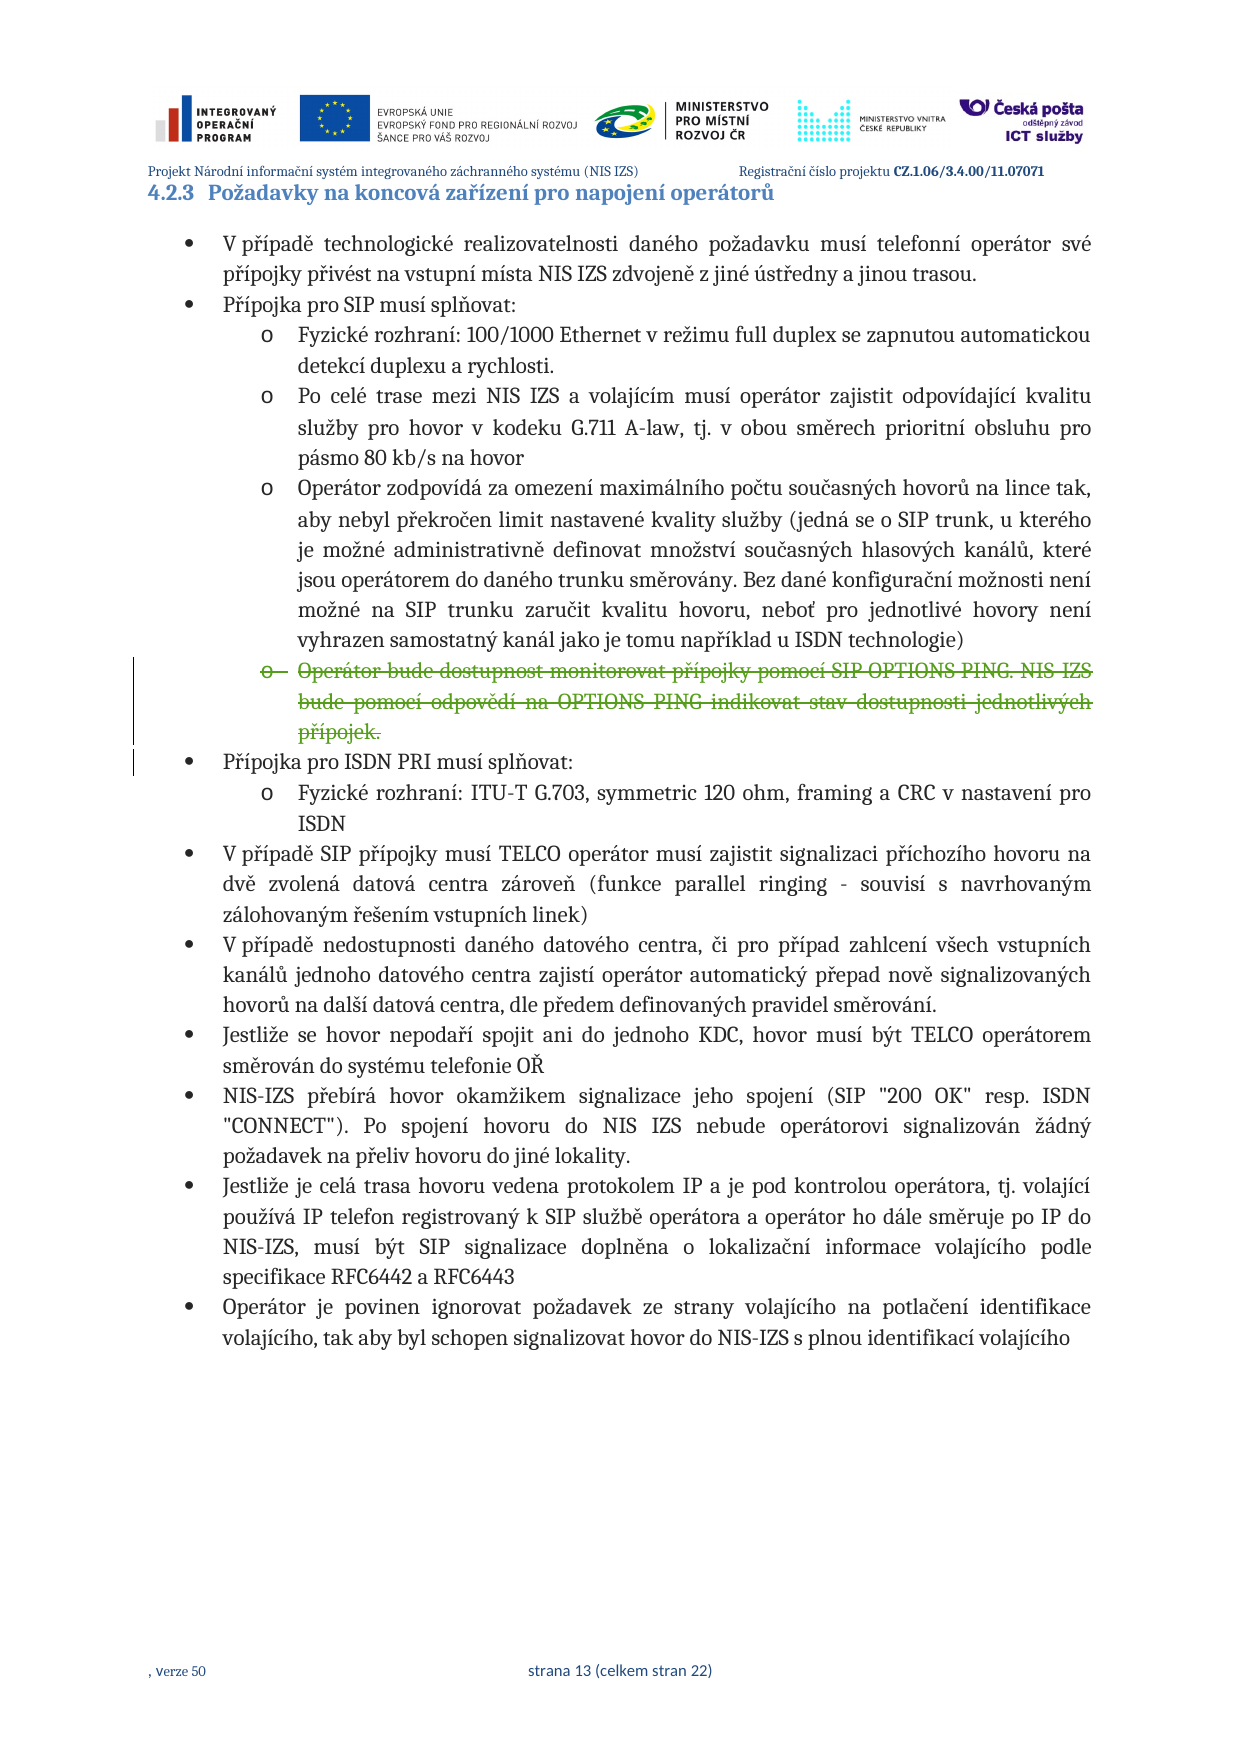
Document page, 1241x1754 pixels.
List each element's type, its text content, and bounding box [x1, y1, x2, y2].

list Přípojka pro ISDN PRI musí splňovat: [185, 749, 1092, 776]
list V případě SIP přípojky musí TELCO operátor musí zajistit signalizaci příchozího hovoru na dvě zvolená datová centra zároveň (funkce parallel ringing - souvisí s navrhovaným zálohovaným řešením vstupních linek) [185, 841, 1092, 928]
list Přípojka pro SIP musí splňovat: [185, 291, 1092, 318]
list NIS-IZS přebírá hovor okamžikem signalizace jeho spojení (SIP "200 OK" resp. ISDN "CONNECT"). Po spojení hovoru do NIS IZS nebude operátorovi signalizován žádný požadavek na přeliv hovoru do jiné lokality. [185, 1083, 1092, 1169]
list Fyzické rozhraní: ITU-T G.703, symmetric 120 ohm, framing a CRC v nastavení pro ISDN [260, 779, 1092, 837]
list Operátor je povinen ignorovat požadavek ze strany volajícího na potlačení identifikace volajícího, tak aby byl schopen signalizovat hovor do NIS-IZS s plnou identifikací volajícího [185, 1294, 1092, 1351]
list V případě technologické realizovatelnosti daného požadavku musí telefonní operátor své přípojky přivést na vstupní místa NIS IZS zdvojeně z jiné ústředny a jinou trasou. [185, 231, 1092, 288]
subtitle Požadavky na koncová zařízení pro napojení operátorů [148, 180, 1092, 206]
list Po celé trase mezi NIS IZS a volajícím musí operátor zajistit odpovídající kvalitu služby pro hovor v kodeku G.711 A-law, tj. v obou směrech prioritní obsluhu pro pásmo 80 kb/s na hovor [260, 383, 1092, 471]
list V případě nedostupnosti daného datového centra, či pro případ zahlcení všech vstupních kanálů jednoho datového centra zajistí operátor automatický přepad nově signalizovaných hovorů na další datová centra, dle předem definovaných pravidel směrování. [185, 932, 1092, 1018]
list Fyzické rozhraní: 100/1000 Ethernet v režimu full duplex se zapnutou automatickou detekcí duplexu a rychlosti. [260, 322, 1092, 379]
list Jestliže je celá trasa hovoru vedena protokolem IP a je pod kontrolou operátora, tj. volající používá IP telefon registrovaný k SIP službě operátora a operátor ho dále směruje po IP do NIS-IZS, musí být SIP signalizace doplněna o lokalizační informace volajícího podle specifikace RFC6442 a RFC6443 [185, 1173, 1092, 1290]
list Operátor zodpovídá za omezení maximálního počtu současných hovorů na lince tak, aby nebyl překročen limit nastavené kvality služby (jedná se o SIP trunk, u kterého je možné administrativně definovat množství současných hlasových kanálů, které jsou operátorem do daného trunku směrovány. Bez dané konfigurační možnosti není možné na SIP trunku zaručit kvalitu hovoru, neboť pro jednotlivé hovory není vyhrazen samostatný kanál jako je tomu například u ISDN technologie) [260, 475, 1092, 653]
list Jestliže se hovor nepodaří spojit ani do jednoho KDC, hovor musí být TELCO operátorem směrován do systému telefonie OŘ [185, 1022, 1092, 1079]
picture [147, 86, 1091, 152]
